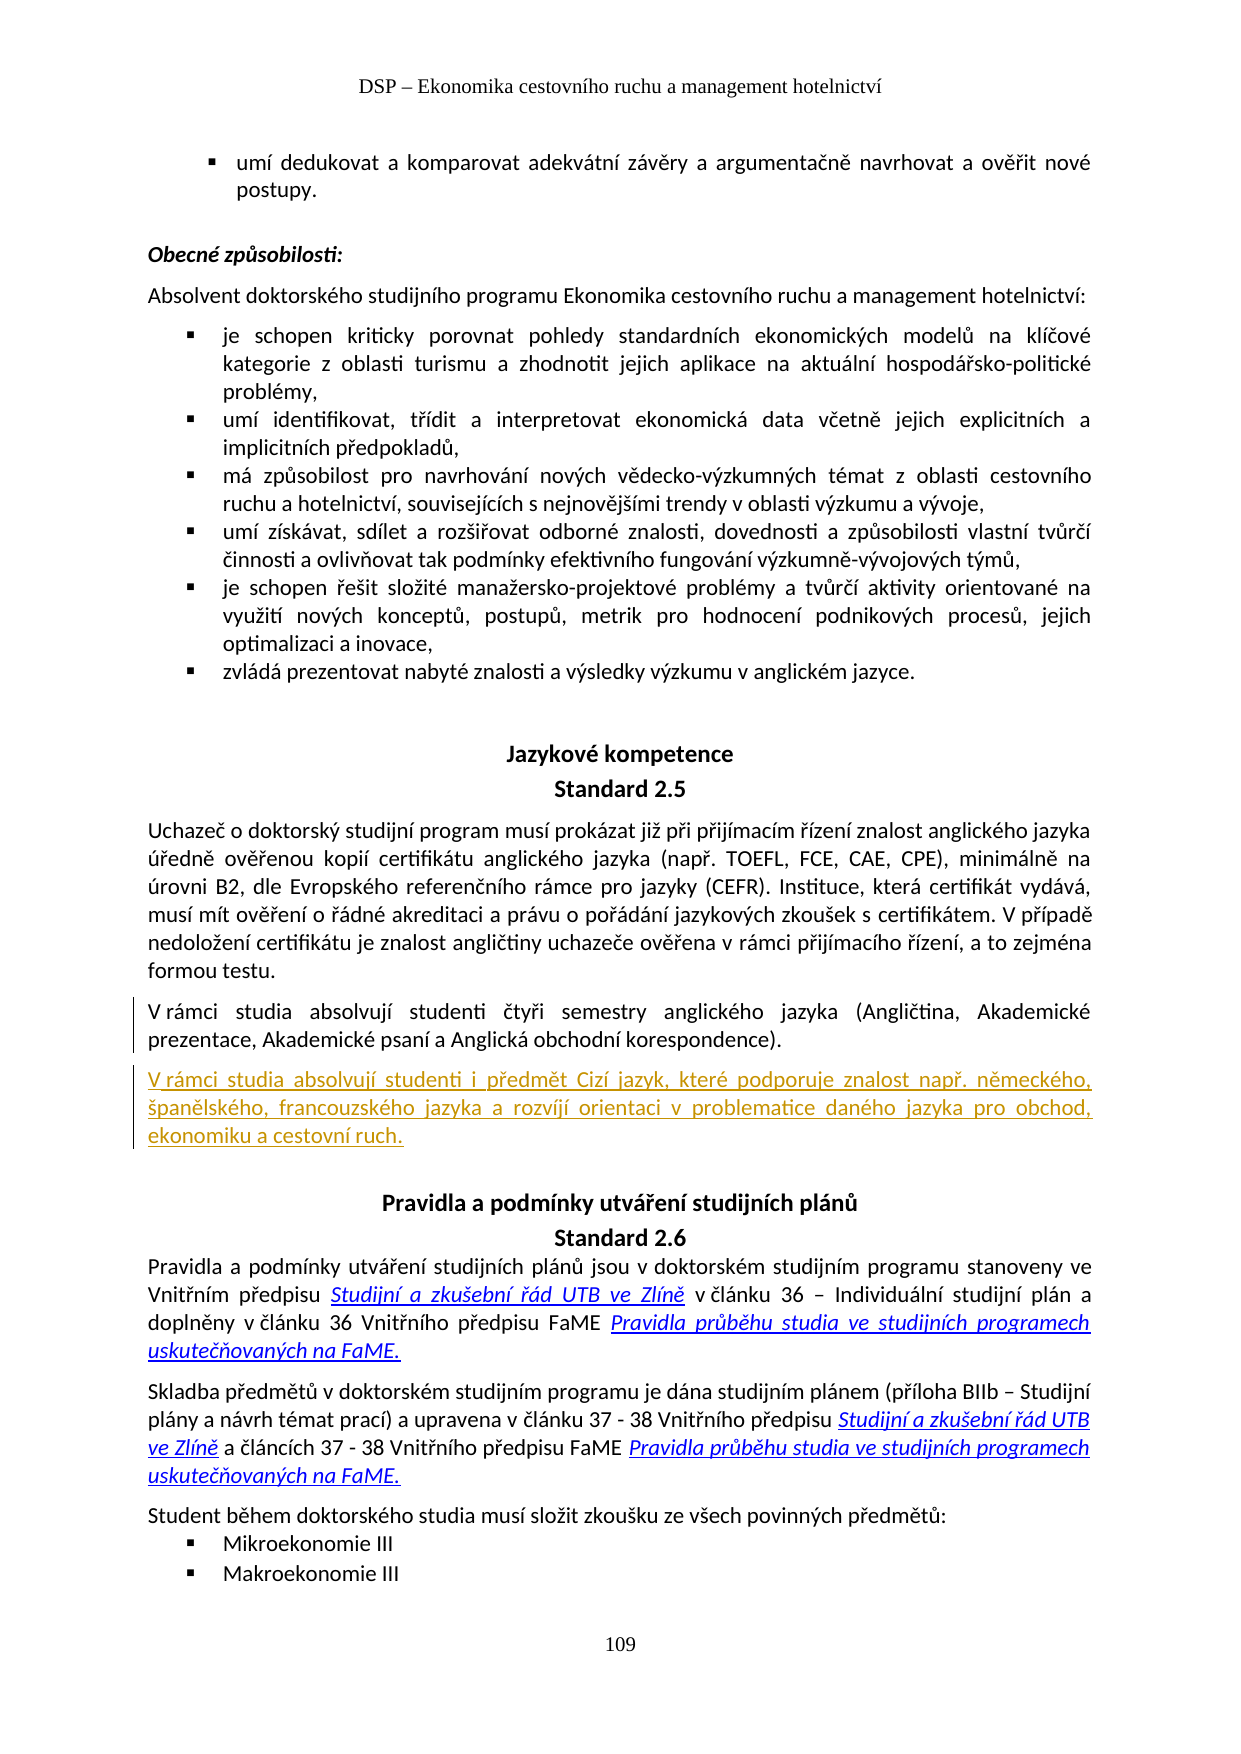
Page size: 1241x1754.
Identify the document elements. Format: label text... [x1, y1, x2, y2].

text Uchazeč o doktorský studijní program musí prokázat již při přijímacím řízení znalost anglického jazyka úředně ověřenou kopií certifikátu anglického jazyka (např. TOEFL, FCE, CAE, CPE), minimálně na úrovni B2, dle Evropského referenčního rámce pro jazyky (CEFR). Instituce, která certifikát vydává, musí mít ověření o řádné akreditaci a právu o pořádání jazykových zkoušek s certifikátem. V případě nedoložení certifikátu je znalost angličtiny uchazeče ověřena v rámci přijímacího řízení, a to zejména formou testu. [148, 816, 1093, 984]
text Student během doktorského studia musí složit zkoušku ze všech povinných předmětů: [148, 1501, 1093, 1529]
subtitle Jazykové kompetence [148, 738, 1093, 769]
text V rámci studia absolvují studenti čtyři semestry anglického jazyka (Angličtina, Akademické prezentace, Akademické psaní a Anglická obchodní korespondence). [148, 997, 1093, 1053]
text Obecné způsobilosti: [148, 240, 1093, 268]
subtitle Standard 2.6 [148, 1222, 1093, 1252]
list umí získávat, sdílet a rozšiřovat odborné znalosti, dovednosti a způsobilosti vlastní tvůrčí činnosti a ovlivňovat tak podmínky efektivního fungování výzkumně-vývojových týmů, [185, 517, 1093, 573]
subtitle Pravidla a podmínky utváření studijních plánů [148, 1187, 1093, 1217]
list je schopen řešit složité manažersko-projektové problémy a tvůrčí aktivity orientované na využití nových konceptů, postupů, metrik pro hodnocení podnikových procesů, jejich optimalizaci a inovace, [185, 573, 1093, 657]
subtitle Standard 2.5 [148, 773, 1093, 804]
list má způsobilost pro navrhování nových vědecko-výzkumných témat z oblasti cestovního ruchu a hotelnictví, souvisejících s nejnovějšími trendy v oblasti výzkumu a vývoje, [185, 461, 1093, 517]
text Skladba předmětů v doktorském studijním programu je dána studijním plánem (příloha BIIb – Studijní plány a návrh témat prací) a upravena v článku 37 - 38 Vnitřního předpisu Studijní a zkušební řád UTB ve Zlíně a článcích 37 - 38 Vnitřního předpisu FaME Pravidla průběhu studia ve studijních programech uskutečňovaných na FaME. [148, 1377, 1093, 1489]
list je schopen kriticky porovnat pohledy standardních ekonomických modelů na klíčové kategorie z oblasti turismu a zhodnotit jejich aplikace na aktuální hospodářsko-politické problémy, [185, 321, 1093, 405]
text Absolvent doktorského studijního programu Ekonomika cestovního ruchu a management hotelnictví: [148, 281, 1093, 309]
list zvládá prezentovat nabyté znalosti a výsledky výzkumu v anglickém jazyce. [185, 657, 1093, 686]
list umí identifikovat, třídit a interpretovat ekonomická data včetně jejich explicitních a implicitních předpokladů, [185, 405, 1093, 461]
list umí dedukovat a komparovat adekvátní závěry a argumentačně navrhovat a ověřit nové postupy. [207, 148, 1093, 204]
list Mikroekonomie III [185, 1529, 1093, 1557]
list Makroekonomie III [185, 1559, 1093, 1588]
text Pravidla a podmínky utváření studijních plánů jsou v doktorském studijním programu stanoveny ve Vnitřním předpisu Studijní a zkušební řád UTB ve Zlíně v článku 36 – Individuální studijní plán a doplněny v článku 36 Vnitřního předpisu FaME Pravidla průběhu studia ve studijních programech uskutečňovaných na FaME. [148, 1252, 1093, 1364]
